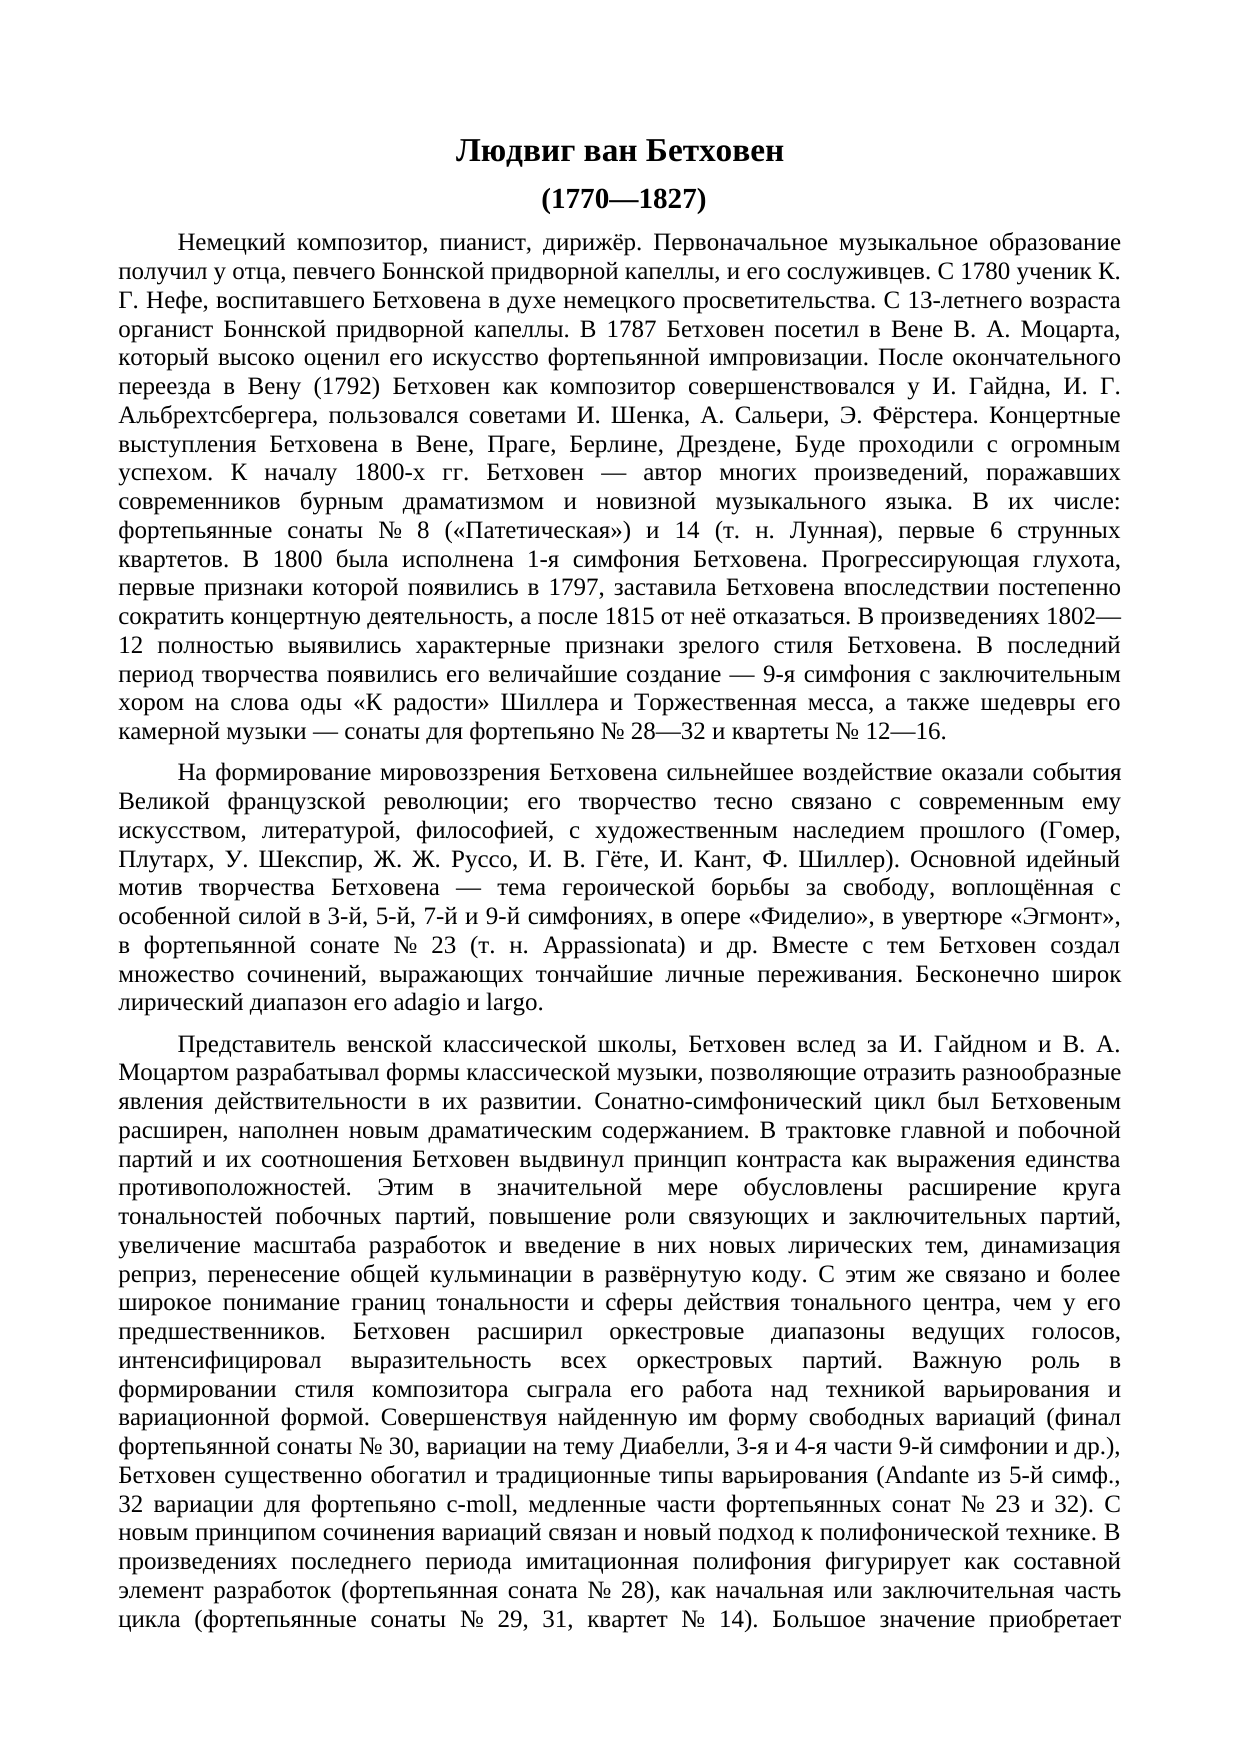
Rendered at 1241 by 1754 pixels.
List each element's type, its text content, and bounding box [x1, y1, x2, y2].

text На формирование мировоззрения Бетховена сильнейшее воздействие оказали события Великой французской революции; его творчество тесно связано с современным ему искусством, литературой, философией, с художественным наследием прошлого (Гомер, Плутарх, У. Шекспир, Ж. Ж. Руссо, И. В. Гёте, И. Кант, Ф. Шиллер). Основной идейный мотив творчества Бетховена — тема героической борьбы за свободу, воплощённая с особенной силой в 3-й, 5-й, 7-й и 9-й симфониях, в опере «Фиделио», в увертюре «Эгмонт», в фортепьянной сонате № 23 (т. н. Appassionata) и др. Вместе с тем Бетховен создал множество сочинений, выражающих тончайшие личные переживания. Бесконечно широк лирический диапазон его adagio и largo. [118, 757, 1122, 1016]
text (1770—1827) [118, 181, 1122, 215]
text Немецкий композитор, пианист, дирижёр. Первоначальное музыкальное образование получил у отца, певчего Боннской придворной капеллы, и его сослуживцев. С 1780 ученик К. Г. Нефе, воспитавшего Бетховена в духе немецкого просветительства. С 13-летнего возраста органист Боннской придворной капеллы. В 1787 Бетховен посетил в Вене В. А. Моцарта, который высоко оценил его искусство фортепьянной импровизации. После окончательного переезда в Вену (1792) Бетховен как композитор совершенствовался у И. Гайдна, И. Г. Альбрехтсбергера, пользовался советами И. Шенка, А. Сальери, Э. Фёрстера. Концертные выступления Бетховена в Вене, Праге, Берлине, Дрездене, Буде проходили с огромным успехом. К началу 1800-х гг. Бетховен — автор многих произведений, поражавших современников бурным драматизмом и новизной музыкального языка. В их числе: фортепьянные сонаты № 8 («Патетическая») и 14 (т. н. Лунная), первые 6 струнных квартетов. В 1800 была исполнена 1-я симфония Бетховена. Прогрессирующая глухота, первые признаки которой появились в 1797, заставила Бетховена впоследствии постепенно сократить концертную деятельность, а после 1815 от неё отказаться. В произведениях 1802—12 полностью выявились характерные признаки зрелого стиля Бетховена. В последний период творчества появились его величайшие создание — 9-я симфония с заключительным хором на слова оды «К радости» Шиллера и Торжественная месса, а также шедевры его камерной музыки — сонаты для фортепьяно № 28—32 и квартеты № 12—16. [118, 227, 1122, 745]
text Людвиг ван Бетховен [118, 131, 1122, 169]
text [118, 1029, 1122, 1632]
